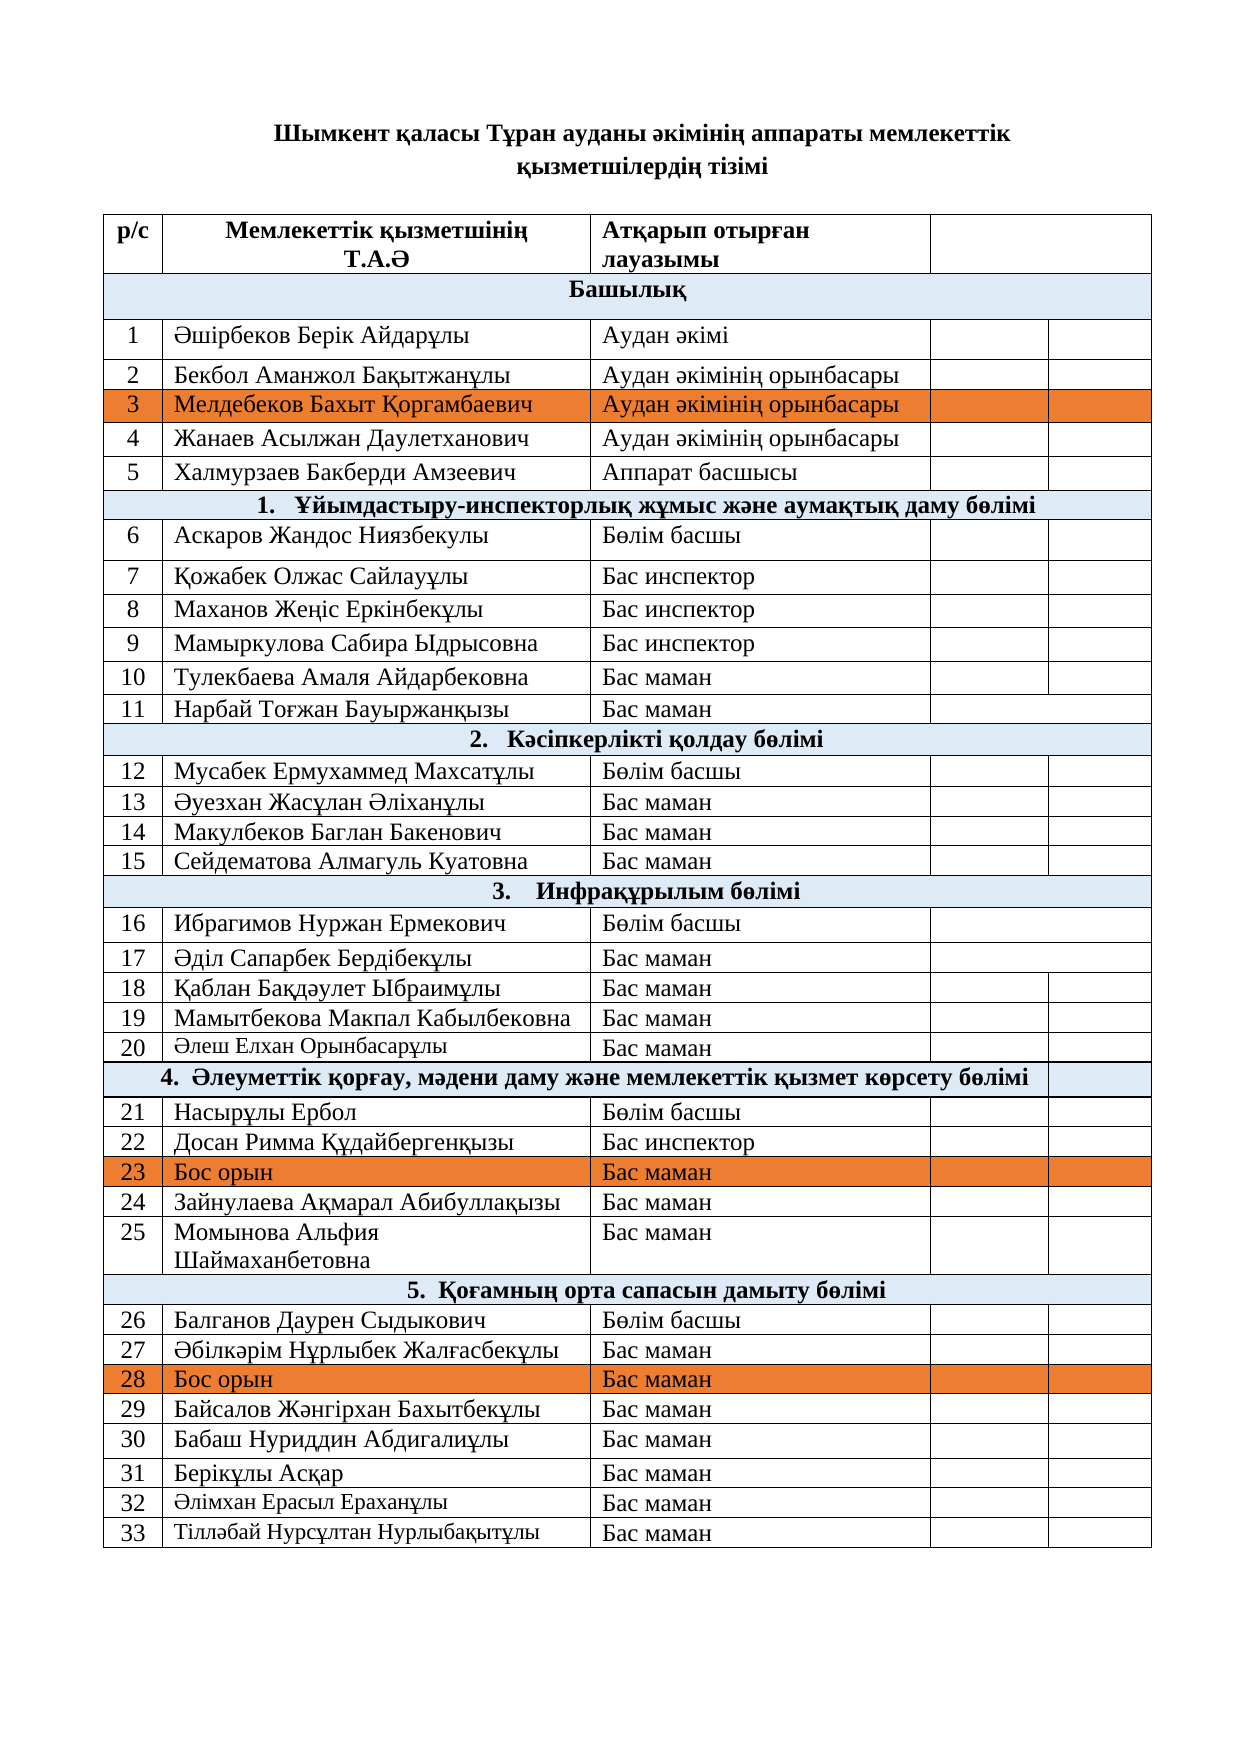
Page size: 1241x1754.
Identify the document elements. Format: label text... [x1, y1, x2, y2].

table_header [931, 215, 1151, 273]
table_cell Бас маман [591, 1157, 930, 1186]
table_cell 27 [104, 1335, 162, 1363]
table_cell [931, 1394, 1048, 1423]
table_cell 3 [104, 390, 162, 422]
table_cell [1049, 320, 1151, 359]
table_cell Зайнулаева Ақмарал Абибуллақызы [163, 1187, 590, 1216]
table_cell [931, 1157, 1048, 1186]
table_cell [931, 1424, 1048, 1457]
table_cell [931, 973, 1048, 1002]
table_cell Бабаш Нуриддин Абдигалиұлы [163, 1424, 590, 1457]
table_cell [931, 423, 1048, 456]
table_cell [931, 662, 1048, 693]
table_cell Берікұлы Асқар [163, 1459, 590, 1487]
table_cell 16 [104, 908, 162, 942]
table_cell Бас маман [591, 943, 930, 972]
table_cell Аудан әкімінің орынбасары [591, 423, 930, 456]
table_cell [931, 1033, 1048, 1061]
table_cell Тілләбай Нурсұлтан Нурлыбақытұлы [163, 1518, 590, 1547]
table_cell [931, 817, 1048, 845]
table_cell [1049, 1217, 1151, 1274]
table_cell [1049, 360, 1151, 388]
table_cell [931, 628, 1048, 661]
table_cell 19 [104, 1003, 162, 1032]
table_cell 32 [104, 1488, 162, 1517]
table_cell [931, 1459, 1048, 1487]
table_cell [1049, 1424, 1151, 1457]
table_cell Инфрақұрылым бөлімі [104, 876, 1151, 907]
table_cell [1049, 1459, 1151, 1487]
table_cell [1049, 1187, 1151, 1216]
table_cell Тулекбаева Амаля Айдарбековна [163, 662, 590, 693]
table_cell Макулбеков Баглан Бакенович [163, 817, 590, 845]
table_header Мемлекеттік қызметшінің Т.А.Ә [163, 215, 590, 273]
table_cell Бос орын [163, 1157, 590, 1186]
table_cell 5 [104, 457, 162, 489]
table_cell [931, 846, 1048, 875]
table_cell Аппарат басшысы [591, 457, 930, 489]
table_cell 33 [104, 1518, 162, 1547]
table_cell [931, 1305, 1048, 1334]
table_cell [931, 756, 1048, 786]
table_cell [1049, 1365, 1151, 1393]
table_cell Ибрагимов Нуржан Ермекович [163, 908, 590, 942]
table_cell 8 [104, 595, 162, 627]
table_cell [1049, 561, 1151, 593]
table_cell Бекбол Аманжол Бақытжанұлы [163, 360, 590, 388]
table_cell Бас маман [591, 846, 930, 875]
table_cell [1049, 1003, 1151, 1032]
table_cell 23 [104, 1157, 162, 1186]
table_cell [931, 360, 1048, 388]
table_cell [1049, 390, 1151, 422]
table_cell 4. Әлеуметтік қорғау, мәдени даму және мемлекеттік қызмет көрсету бөлімі [104, 1063, 1048, 1096]
table_header р/с [104, 215, 162, 273]
table_cell 7 [104, 561, 162, 593]
table_cell [1049, 756, 1151, 786]
table_cell Маханов Жеңіс Еркінбекұлы [163, 595, 590, 627]
table_cell Бас маман [591, 1217, 930, 1274]
table_cell Байсалов Жәнгірхан Бахытбекұлы [163, 1394, 590, 1423]
table_cell [1049, 1518, 1151, 1547]
table_cell Бас маман [591, 662, 930, 693]
table_cell Әлеш Елхан Орынбасарұлы [163, 1033, 590, 1061]
table_cell 12 [104, 756, 162, 786]
table_cell 10 [104, 662, 162, 693]
table_cell Аудан әкімі [591, 320, 930, 359]
table_cell [1049, 1335, 1151, 1363]
table_cell [931, 1003, 1048, 1032]
table_cell [931, 457, 1048, 489]
table_cell Сейдематова Алмагуль Куатовна [163, 846, 590, 875]
table_cell 6 [104, 520, 162, 560]
table_cell 4 [104, 423, 162, 456]
table_cell [931, 1335, 1048, 1363]
table_cell [931, 943, 1151, 972]
table_cell 13 [104, 787, 162, 816]
table_cell Бас маман [591, 1335, 930, 1363]
table_cell [1049, 423, 1151, 456]
table_cell [1049, 457, 1151, 489]
table_cell [1049, 1305, 1151, 1334]
table_cell Бас маман [591, 1033, 930, 1061]
table_cell Әуезхан Жасұлан Әліханұлы [163, 787, 590, 816]
table_cell Башылық [104, 274, 1151, 319]
table_cell 14 [104, 817, 162, 845]
table_cell Бөлім басшы [591, 520, 930, 560]
table_cell Әшірбеков Берік Айдарұлы [163, 320, 590, 359]
table_cell [1049, 520, 1151, 560]
table_cell [931, 320, 1048, 359]
table_cell Жанаев Асылжан Даулетханович [163, 423, 590, 456]
text Шымкент қаласы Тұран ауданы әкімінің аппараты мемлекеттік [133, 118, 1152, 147]
table_cell [1049, 1033, 1151, 1061]
table_cell Бас маман [591, 695, 930, 723]
table_cell Насырұлы Ербол [163, 1098, 590, 1126]
table_cell 1 [104, 320, 162, 359]
text қызметшілердің тізімі [133, 151, 1152, 180]
table_cell [1049, 1394, 1151, 1423]
table_cell Аскаров Жандос Ниязбекулы [163, 520, 590, 560]
table_cell [931, 1187, 1048, 1216]
table_header Атқарып отырған лауазымы [591, 215, 930, 273]
table_cell [931, 595, 1048, 627]
table_cell Кәсіпкерлікті қолдау бөлімі [104, 724, 1151, 755]
table_cell 30 [104, 1424, 162, 1457]
table_cell 18 [104, 973, 162, 1002]
table_cell 22 [104, 1127, 162, 1156]
table_cell Бас инспектор [591, 561, 930, 593]
table_cell Бас маман [591, 1394, 930, 1423]
table_cell [1049, 1063, 1151, 1096]
table_cell Бас маман [591, 1459, 930, 1487]
table_cell 15 [104, 846, 162, 875]
table_cell Қаблан Бақдәулет Ыбраимұлы [163, 973, 590, 1002]
table_cell Бөлім басшы [591, 1098, 930, 1126]
table_cell [1049, 817, 1151, 845]
table_cell Бөлім басшы [591, 1305, 930, 1334]
table_cell Бас маман [591, 817, 930, 845]
table_cell 9 [104, 628, 162, 661]
table_cell 25 [104, 1217, 162, 1274]
table_cell Мамыркулова Сабира Ыдрысовна [163, 628, 590, 661]
table_cell Досан Римма Құдайбергенқызы [163, 1127, 590, 1156]
table_cell Мелдебеков Бахыт Қоргамбаевич [163, 390, 590, 422]
table_cell Бөлім басшы [591, 908, 930, 942]
table_cell Әлімхан Ерасыл Ераханұлы [163, 1488, 590, 1517]
table_cell Бас маман [591, 1424, 930, 1457]
table_cell [931, 1098, 1048, 1126]
table_cell Аудан әкімінің орынбасары [591, 360, 930, 388]
table_cell [1049, 595, 1151, 627]
table_cell 28 [104, 1365, 162, 1393]
table_cell Бөлім басшы [591, 756, 930, 786]
table_cell Момынова Альфия Шаймаханбетовна [163, 1217, 590, 1274]
table_cell 24 [104, 1187, 162, 1216]
table_cell [931, 1127, 1048, 1156]
table_cell Бас маман [591, 1187, 930, 1216]
table_cell [1049, 1098, 1151, 1126]
table_cell [931, 561, 1048, 593]
table_cell 2 [104, 360, 162, 388]
table_cell [1049, 1157, 1151, 1186]
table_cell Бас инспектор [591, 628, 930, 661]
table_cell [1049, 1127, 1151, 1156]
table_cell 29 [104, 1394, 162, 1423]
table_cell [931, 1488, 1048, 1517]
table_cell Бас маман [591, 1365, 930, 1393]
table_cell Бас маман [591, 973, 930, 1002]
table_cell [1049, 1488, 1151, 1517]
table_cell Мусабек Ермухаммед Махсатұлы [163, 756, 590, 786]
table_cell Бос орын [163, 1365, 590, 1393]
table_cell [1049, 846, 1151, 875]
table_cell [931, 787, 1048, 816]
table_cell Нарбай Тоғжан Бауыржанқызы [163, 695, 590, 723]
table_cell [1049, 662, 1151, 693]
table_cell [931, 908, 1151, 942]
table_cell Әбілкәрім Нұрлыбек Жалғасбекұлы [163, 1335, 590, 1363]
table_cell [1049, 628, 1151, 661]
table_cell Бас инспектор [591, 1127, 930, 1156]
table_cell 21 [104, 1098, 162, 1126]
table_cell [931, 520, 1048, 560]
table_cell 20 [104, 1033, 162, 1061]
table_cell [931, 390, 1048, 422]
table_cell Аудан әкімінің орынбасары [591, 390, 930, 422]
table_cell Әділ Сапарбек Бердібекұлы [163, 943, 590, 972]
table_cell [1049, 787, 1151, 816]
table_cell Бас инспектор [591, 595, 930, 627]
table_cell Мамытбекова Макпал Кабылбековна [163, 1003, 590, 1032]
table_cell Халмурзаев Бакберди Амзеевич [163, 457, 590, 489]
table_cell [931, 1365, 1048, 1393]
table_cell 11 [104, 695, 162, 723]
table_cell 31 [104, 1459, 162, 1487]
table_cell 17 [104, 943, 162, 972]
table_cell Ұйымдастыру-инспекторлық жұмыс және аумақтық даму бөлімі [104, 491, 1151, 519]
table_cell Бас маман [591, 1518, 930, 1547]
table_cell Балганов Даурен Сыдыкович [163, 1305, 590, 1334]
table_cell [931, 1217, 1048, 1274]
table_cell 26 [104, 1305, 162, 1334]
table_cell 5. Қоғамның орта сапасын дамыту бөлімі [104, 1275, 1151, 1304]
table_cell Бас маман [591, 787, 930, 816]
table_cell [931, 695, 1151, 723]
table_cell Бас маман [591, 1488, 930, 1517]
table_cell [931, 1518, 1048, 1547]
table_cell [1049, 973, 1151, 1002]
table_cell Қожабек Олжас Сайлауұлы [163, 561, 590, 593]
table_cell Бас маман [591, 1003, 930, 1032]
